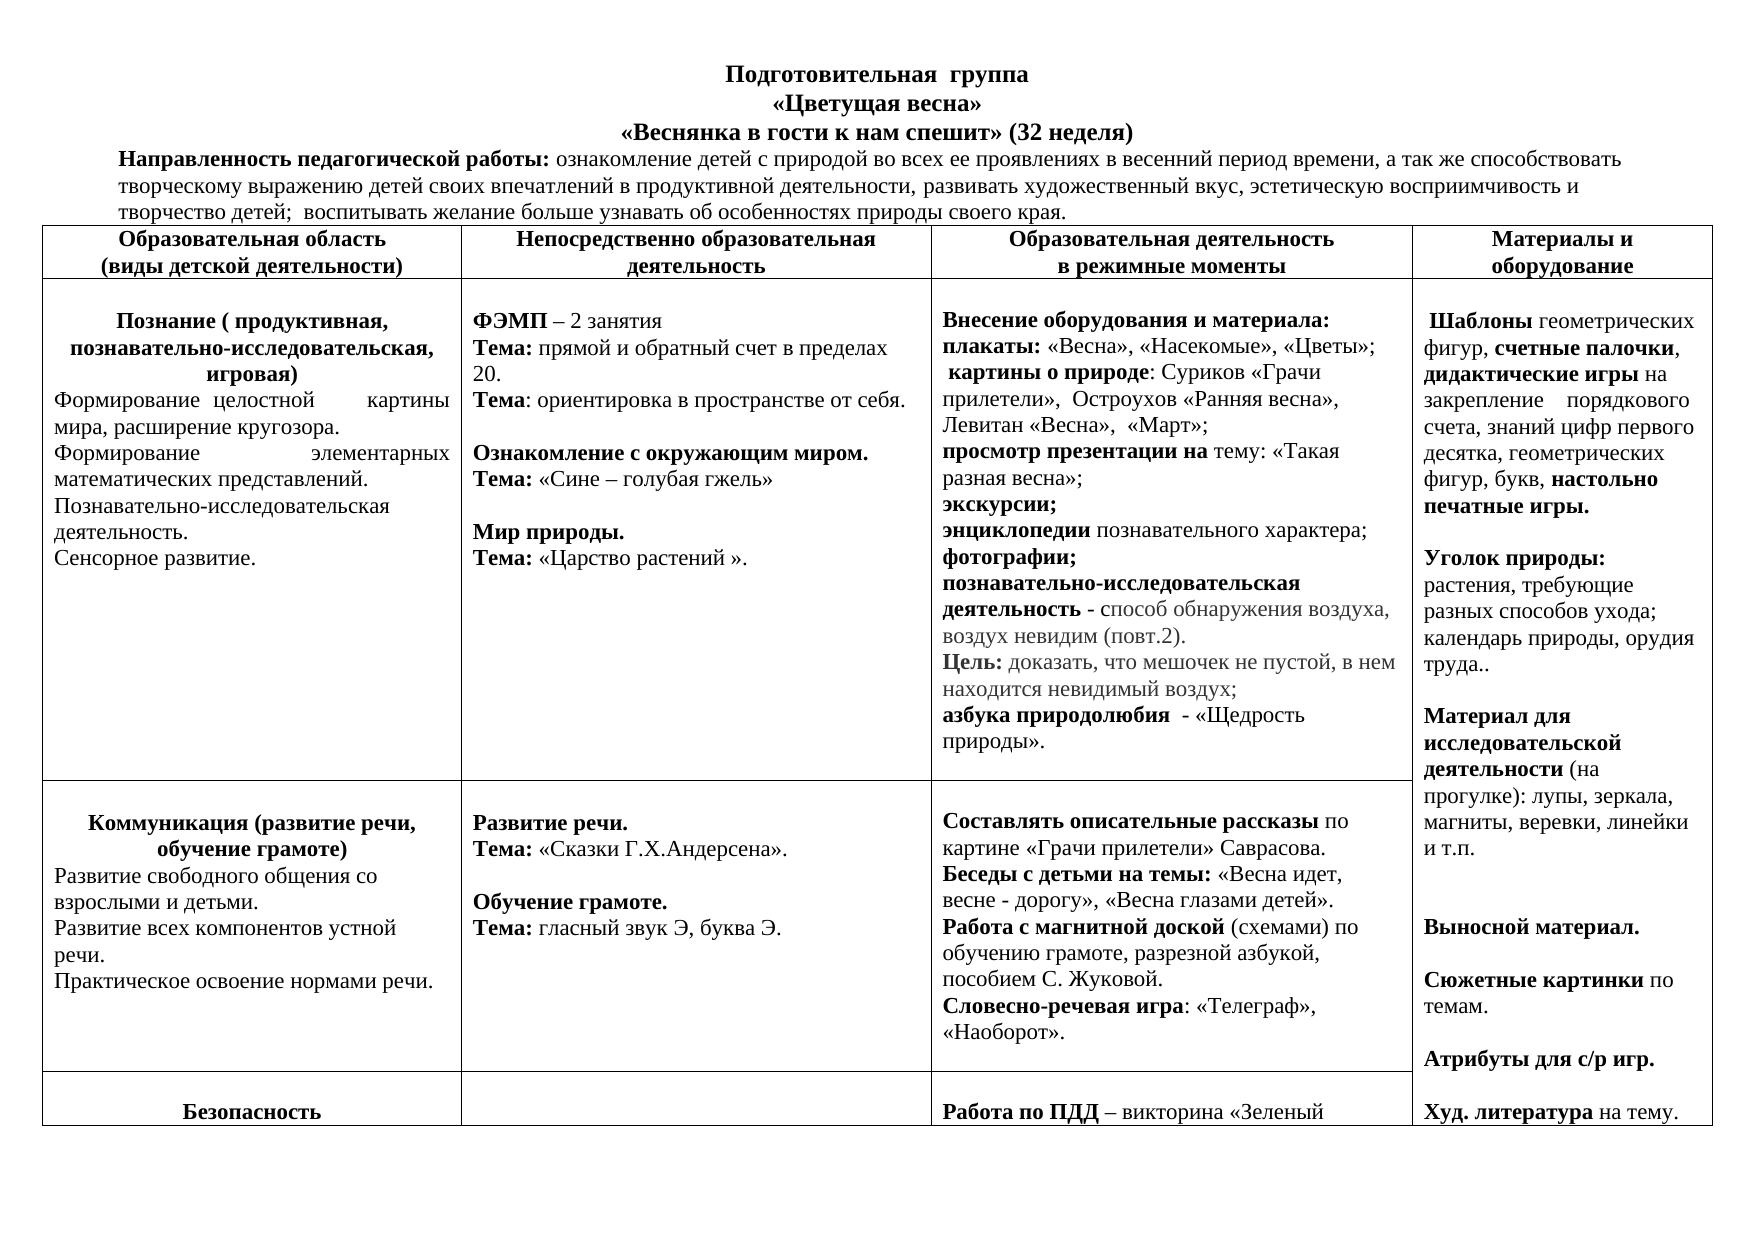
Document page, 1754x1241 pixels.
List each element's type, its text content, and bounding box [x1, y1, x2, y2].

text «Цветущая весна» [118, 88, 1636, 117]
table_cell Познание ( продуктивная, познавательно-исследовательская, игровая) Формирование целостной картины мира, расширение кругозора. Формирование элементарных математических представлений. Познавательно-исследовательская деятельность. Сенсорное развитие. [43, 279, 461, 780]
table_header Образовательная деятельность в режимные моменты [932, 226, 1412, 278]
table_cell Составлять описательные рассказы по картине «Грачи прилетели» Саврасова. Беседы с детьми на темы: «Весна идет, весне - дорогу», «Весна глазами детей». Работа с магнитной доской (схемами) по обучению грамоте, разрезной азбукой, пособием С. Жуковой. Словесно-речевая игра: «Телеграф», «Наоборот». [932, 781, 1412, 1071]
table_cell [43, 1072, 461, 1125]
text Подготовительная группа [118, 59, 1636, 88]
table_cell [462, 1072, 931, 1125]
text «Веснянка в гости к нам спешит» (32 неделя) [118, 117, 1636, 145]
table_header Материалы и оборудование [1413, 226, 1712, 278]
table_cell Внесение оборудования и материала: плакаты: «Весна», «Насекомые», «Цветы»; картины о природе: Суриков «Грачи прилетели», Остроухов «Ранняя весна», Левитан «Весна», «Март»; просмотр презентации на тему: «Такая разная весна»; экскурсии; энциклопедии познавательного характера; фотографии; познавательно-исследовательская деятельность - способ обнаружения воздуха, воздух невидим (повт.2). Цель: доказать, что мешочек не пустой, в нем находится невидимый воздух; азбука природолюбия - «Щедрость природы». [932, 279, 1412, 780]
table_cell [932, 1072, 1412, 1125]
table_cell Развитие речи. Тема: «Сказки Г.Х.Андерсена». Обучение грамоте. Тема: гласный звук Э, буква Э. [462, 781, 931, 1071]
text Направленность педагогической работы: ознакомление детей с природой во всех ее проявлениях в весенний период времени, а так же способствовать творческому выражению детей своих впечатлений в продуктивной деятельности, развивать художественный вкус, эстетическую восприимчивость и творчество детей; воспитывать желание больше узнавать об особенностях природы своего края. [118, 145, 1636, 224]
table_cell Шаблоны геометрических фигур, счетные палочки, дидактические игры на закрепление порядкового счета, знаний цифр первого десятка, геометрических фигур, букв, настольно печатные игры. Уголок природы: растения, требующие разных способов ухода; календарь природы, орудия труда.. Материал для исследовательской деятельности (на прогулке): лупы, зеркала, магниты, веревки, линейки и т.п. Выносной материал. Сюжетные картинки по темам. Атрибуты для с/р игр. Худ. литература на тему. Иллюстративный материал, репродукции картин, иллюстраций из детских книг по теме. Конструктор, строительные наборы из разного материала (пластика, дерева, металла). Фотографии и схемы-образы построек. Фотоальбом. Плакаты. Энциклопедии познавательные. Литература на оздоровительную тематику. Музыкальные произведения. Азбука природолюбия. Дидактические пособия. Игровые зоны. Мини-музей. Тематические уголки. [1413, 279, 1712, 1125]
table_cell Коммуникация (развитие речи, обучение грамоте) Развитие свободного общения со взрослыми и детьми. Развитие всех компонентов устной речи. Практическое освоение нормами речи. [43, 781, 461, 1071]
table_cell ФЭМП – 2 занятия Тема: прямой и обратный счет в пределах 20. Тема: ориентировка в пространстве от себя. Ознакомление с окружающим миром. Тема: «Сине – голубая гжель» Мир природы. Тема: «Царство растений ». [462, 279, 931, 780]
table_header Непосредственно образовательная деятельность [462, 226, 931, 278]
table_header Образовательная область (виды детской деятельности) [43, 226, 461, 278]
